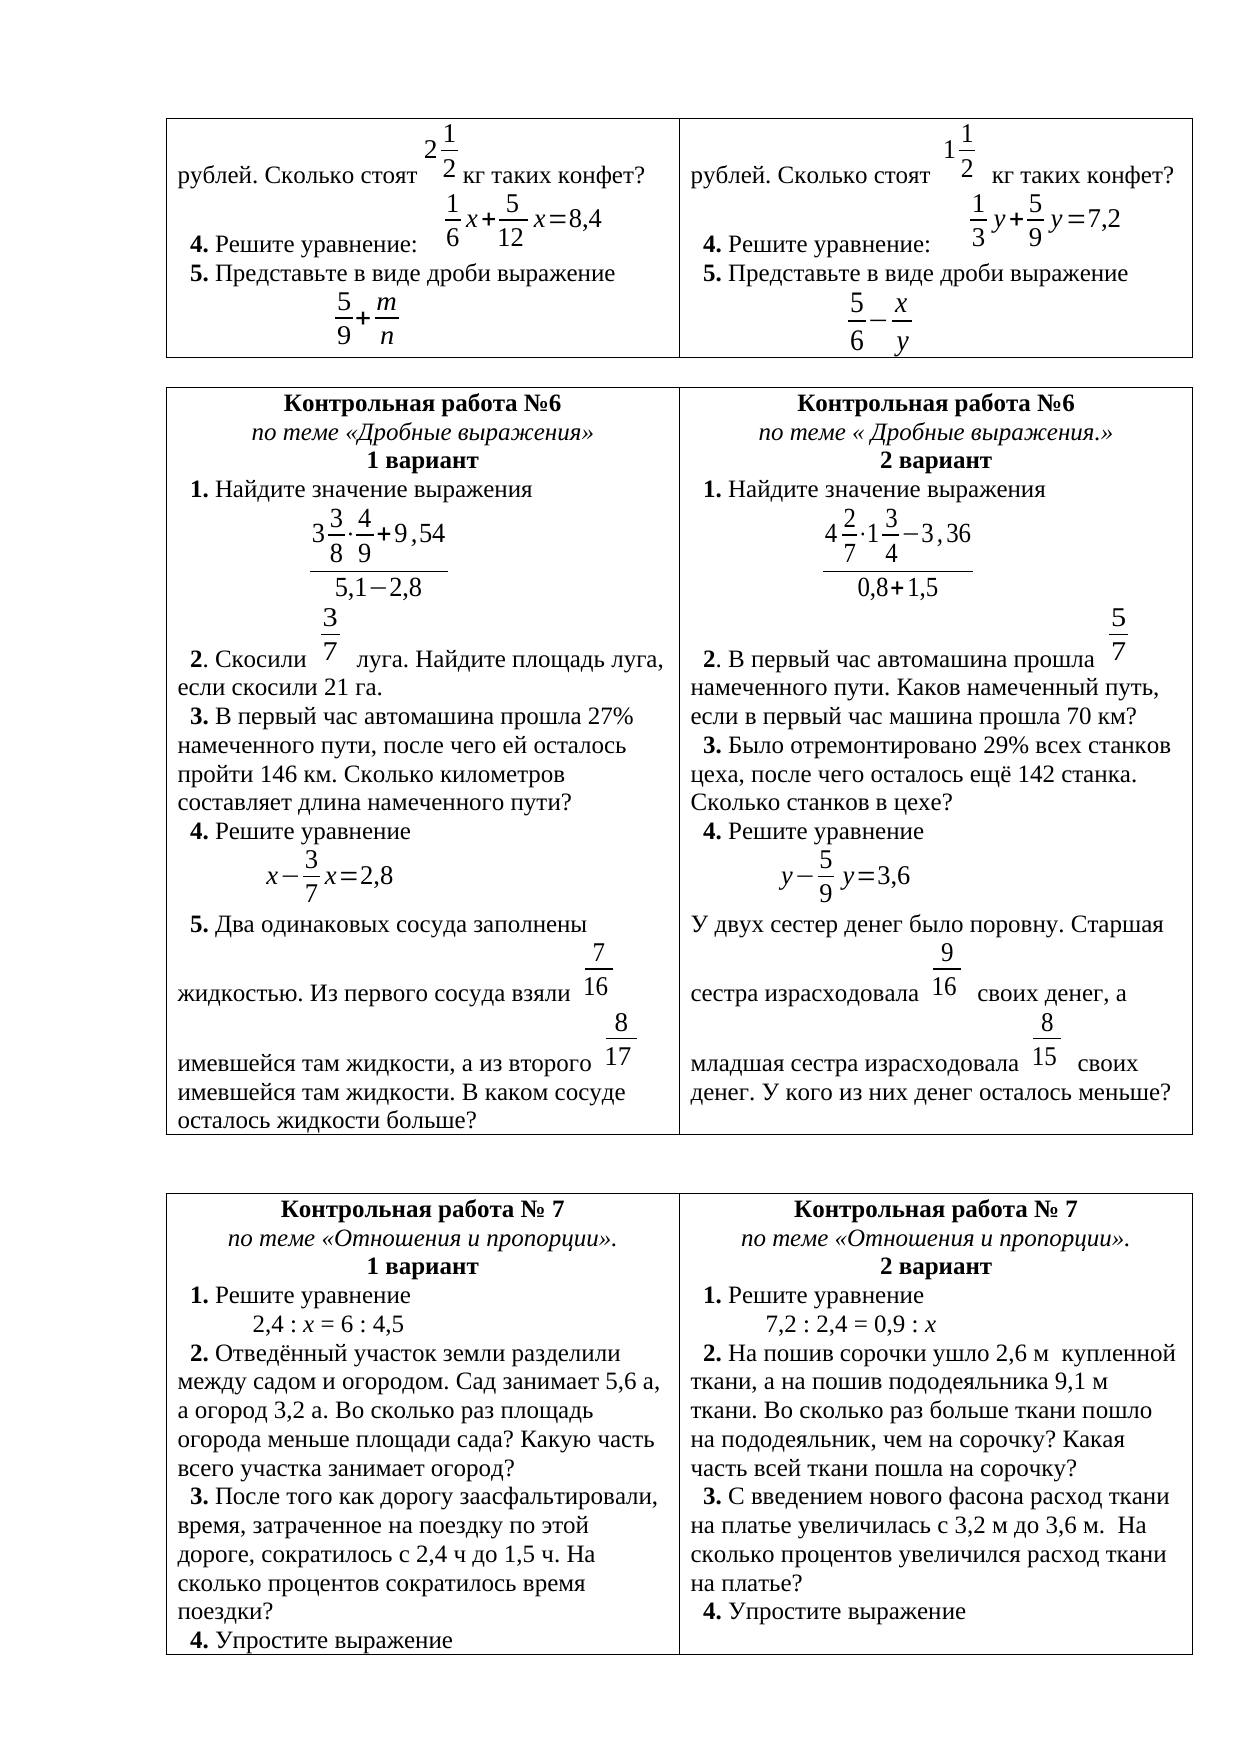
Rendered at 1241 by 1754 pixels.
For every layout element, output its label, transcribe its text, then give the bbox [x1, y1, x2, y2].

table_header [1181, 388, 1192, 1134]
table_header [167, 119, 679, 357]
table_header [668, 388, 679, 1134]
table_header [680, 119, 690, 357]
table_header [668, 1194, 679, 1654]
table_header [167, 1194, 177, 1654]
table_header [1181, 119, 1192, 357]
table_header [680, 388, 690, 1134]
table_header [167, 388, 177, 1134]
